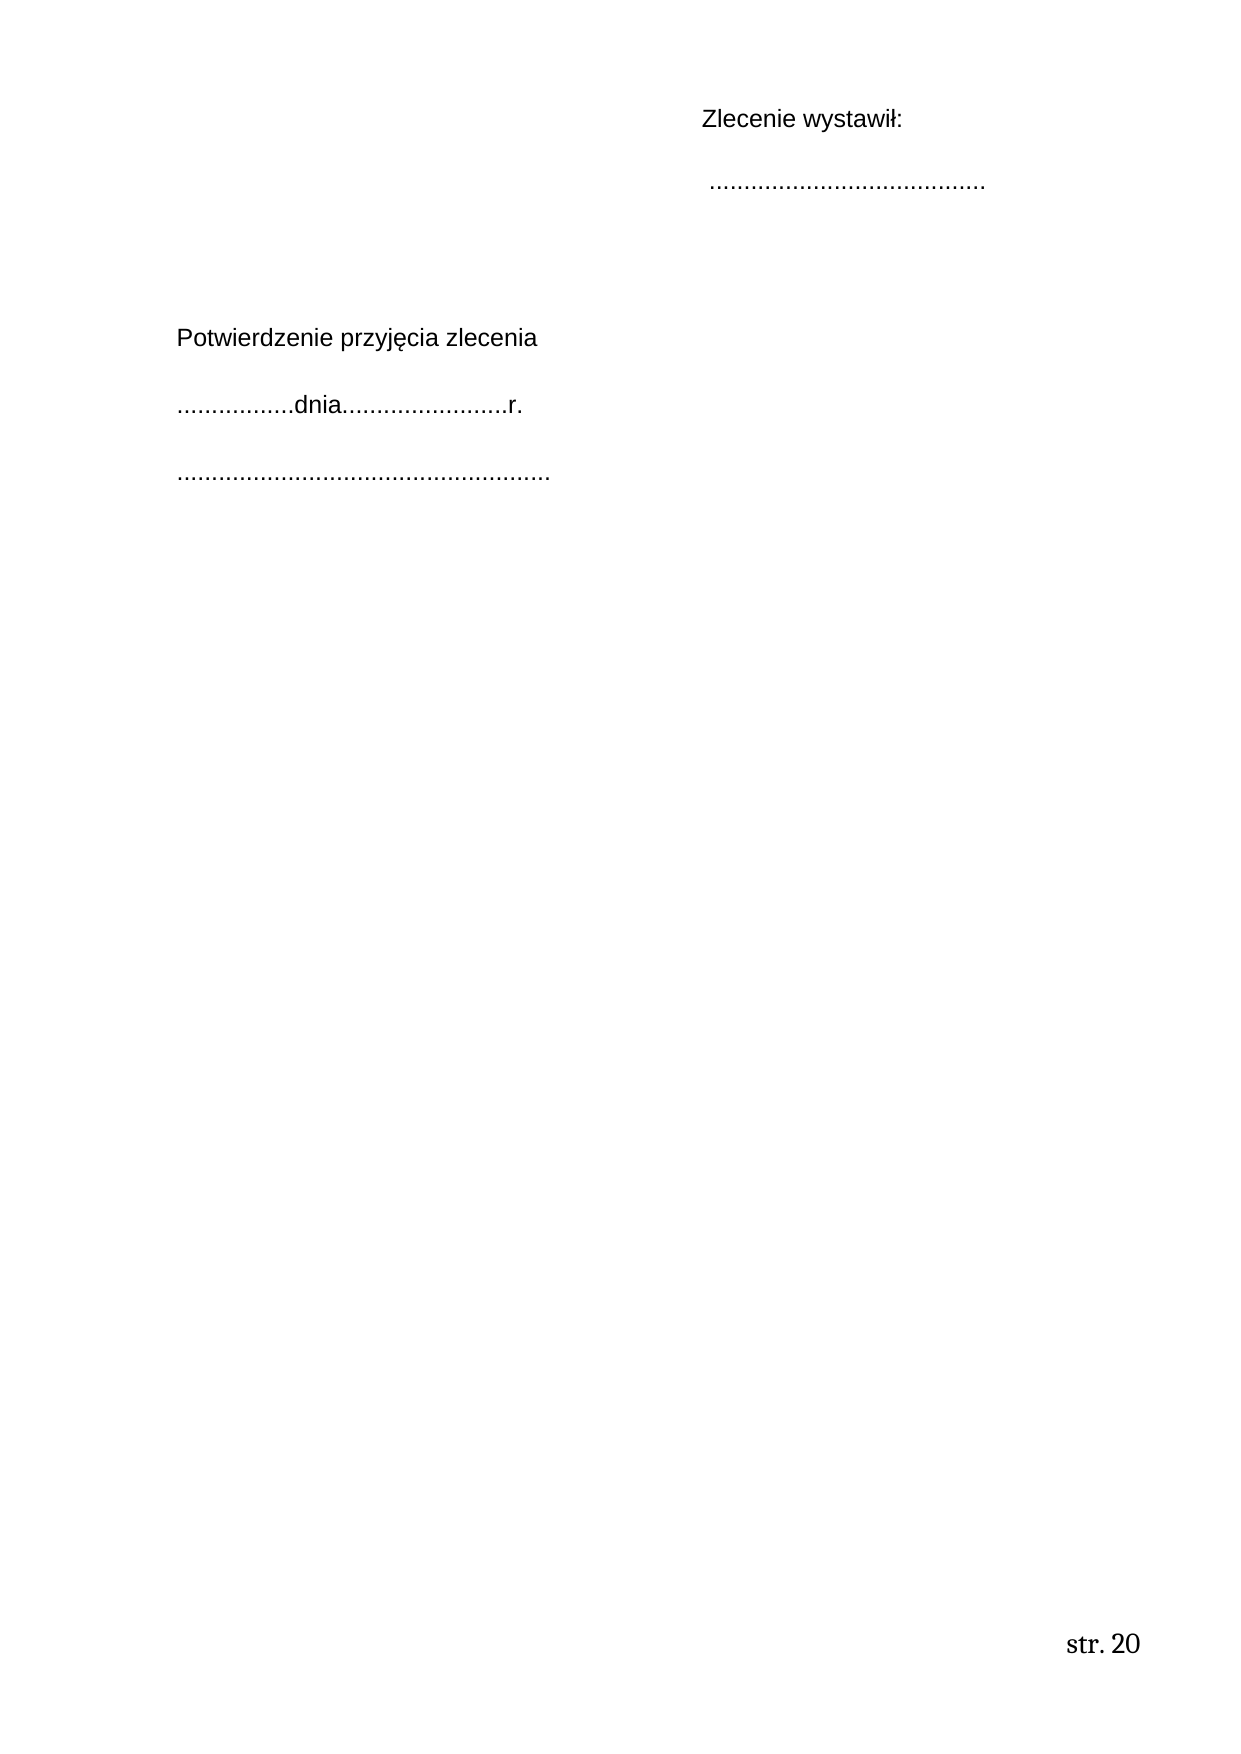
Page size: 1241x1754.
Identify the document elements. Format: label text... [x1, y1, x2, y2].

text ........................................ [169, 166, 986, 195]
text Potwierdzenie przyjęcia zlecenia [176, 323, 1139, 352]
text Zlecenie wystawił: [169, 104, 1140, 133]
text .................dnia........................r. [176, 390, 1139, 419]
text ...................................................... [176, 457, 1139, 485]
